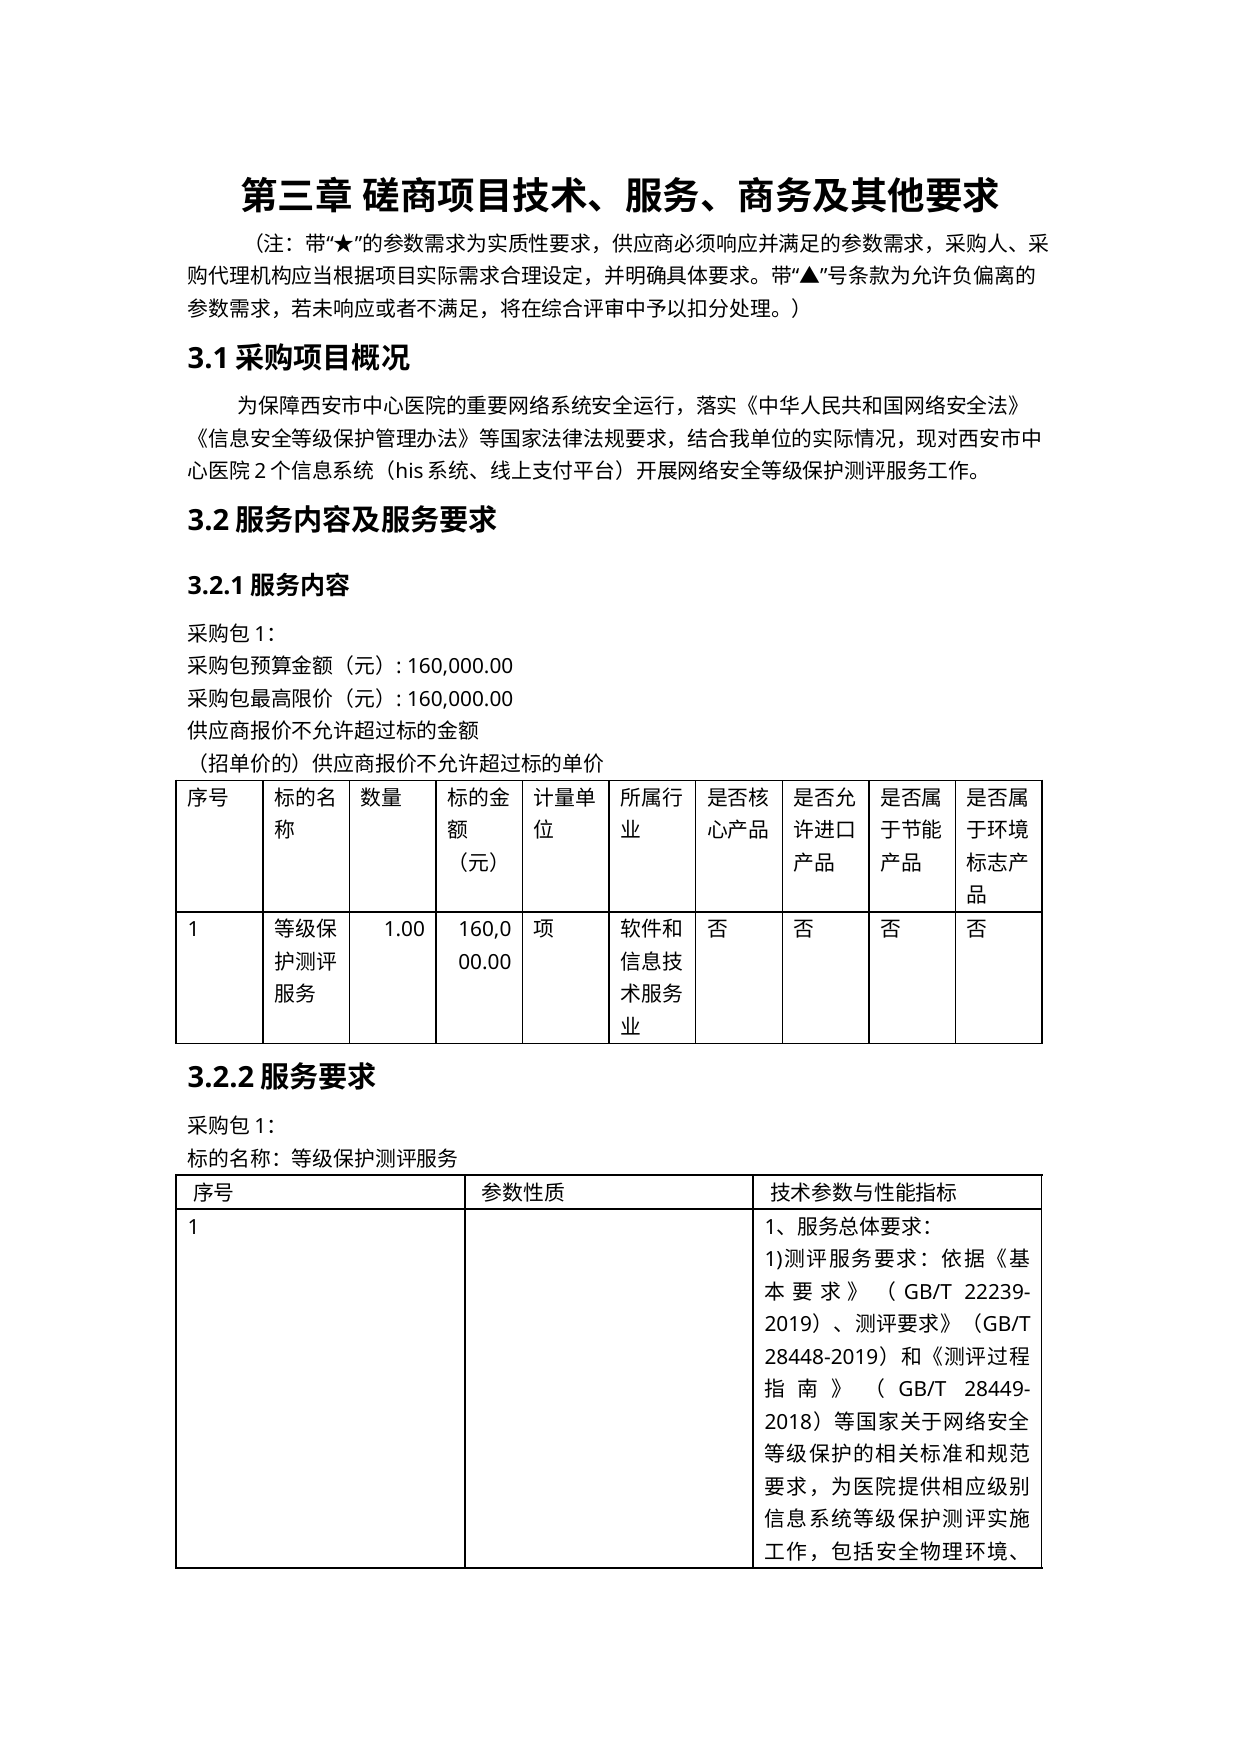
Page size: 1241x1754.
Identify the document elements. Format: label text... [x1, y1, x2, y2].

table_header 是否允许进口产品 [783, 781, 868, 911]
text 标的名称：等级保护测评服务 [187, 1142, 1053, 1174]
text 3.2.2服务要求 [187, 1044, 1053, 1109]
table_header 序号 [177, 1176, 464, 1208]
table_cell 否 [696, 913, 782, 1043]
table_header 所属行业 [610, 781, 695, 911]
table_cell 1 [177, 1210, 464, 1567]
text （注：带“★”的参数需求为实质性要求，供应商必须响应并满足的参数需求，采购人、采购代理机构应当根据项目实际需求合理设定，并明确具体要求。带“▲”号条款为允许负偏离的参数需求，若未响应或者不满足，将在综合评审中予以扣分处理。） [187, 227, 1053, 324]
text 3.2服务内容及服务要求 [187, 487, 1053, 552]
text 采购包1： [187, 617, 1053, 649]
table_header 技术参数与性能指标 [754, 1176, 1041, 1208]
text 采购包预算金额（元）: 160,000.00 [187, 649, 1053, 682]
table_header 参数性质 [466, 1176, 752, 1208]
text 采购包最高限价（元）: 160,000.00 [187, 682, 1053, 714]
text 采购包1： [187, 1109, 1053, 1142]
table_cell [466, 1210, 752, 1567]
text 为保障西安市中心医院的重要网络系统安全运行，落实《中华人民共和国网络安全法》《信息安全等级保护管理办法》等国家法律法规要求，结合我单位的实际情况，现对西安市中心医院2个信息系统（his系统、线上支付平台）开展网络安全等级保护测评服务工作。 [187, 389, 1053, 487]
table_cell 否 [956, 913, 1041, 1043]
table_cell 160,000.00 [437, 913, 522, 1043]
table_header 是否属于环境标志产品 [956, 781, 1041, 911]
text 第三章 磋商项目技术、服务、商务及其他要求 [187, 162, 1053, 227]
table_cell 否 [870, 913, 955, 1043]
table_header 是否属于节能产品 [870, 781, 955, 911]
table_header 序号 [177, 781, 262, 911]
table_cell 等级保护测评服务 [264, 913, 349, 1043]
text 3.1采购项目概况 [187, 324, 1053, 389]
table_cell 否 [783, 913, 868, 1043]
table_header 标的名称 [264, 781, 349, 911]
text 供应商报价不允许超过标的金额 [187, 714, 1053, 747]
table_header 数量 [350, 781, 435, 911]
table_header 标的金额 （元） [437, 781, 522, 911]
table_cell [754, 1210, 1041, 1567]
table_header 计量单位 [523, 781, 608, 911]
table_cell 软件和信息技术服务业 [610, 913, 695, 1043]
table_cell 1.00 [350, 913, 435, 1043]
table_cell 1 [177, 913, 262, 1043]
text （招单价的）供应商报价不允许超过标的单价 [187, 747, 1053, 779]
text 3.2.1服务内容 [187, 552, 1053, 617]
table_cell 项 [523, 913, 608, 1043]
table_header 是否核心产品 [696, 781, 782, 911]
